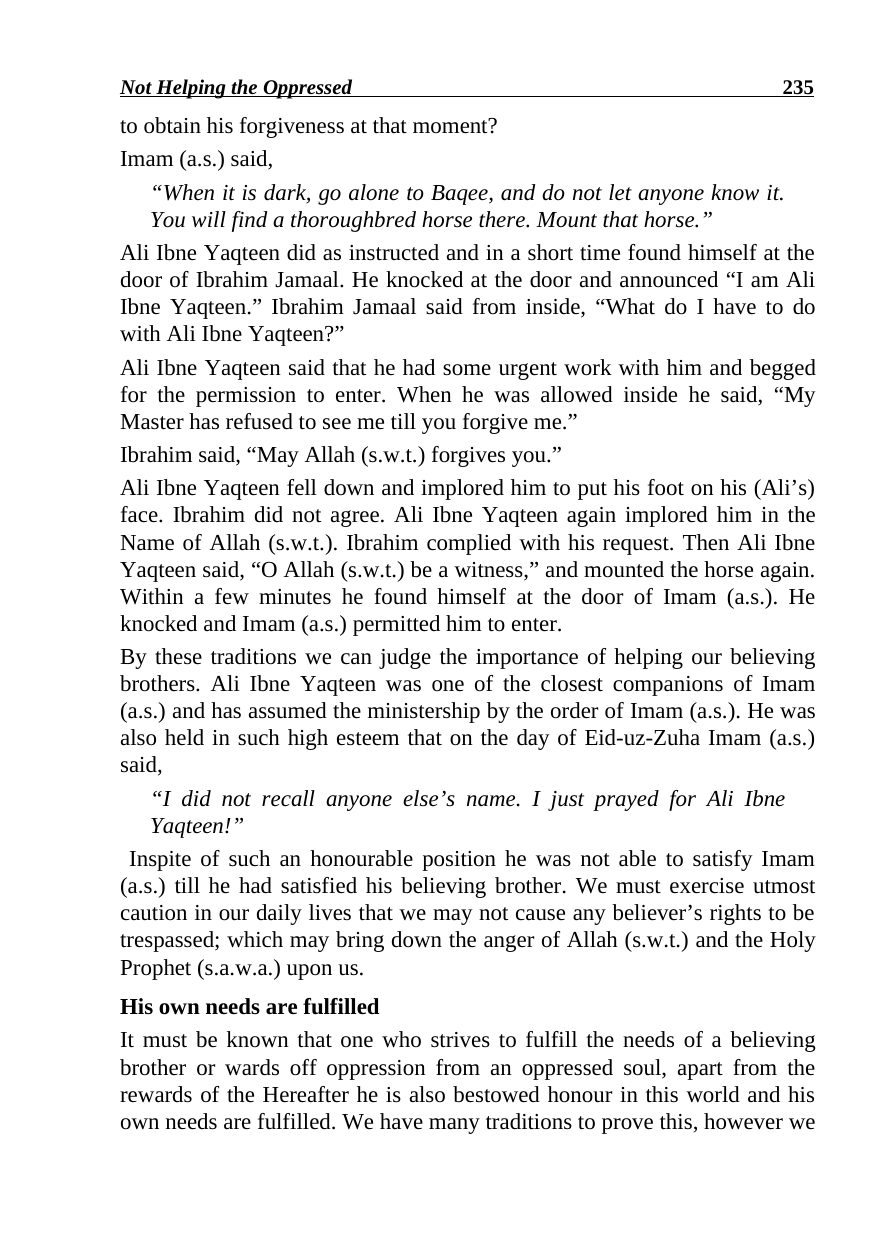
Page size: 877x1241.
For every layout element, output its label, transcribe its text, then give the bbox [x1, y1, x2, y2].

text By these traditions we can judge the importance of helping our believing brothers. Ali Ibne Yaqteen was one of the closest companions of Imam (a.s.) and has assumed the ministership by the order of Imam (a.s.). He was also held in such high esteem that on the day of Eid-uz-Zuha Imam (a.s.) said, [120, 643, 817, 778]
text Ali Ibne Yaqteen did as instructed and in a short time found himself at the door of Ibrahim Jamaal. He knocked at the door and announced “I am Ali Ibne Yaqteen.” Ibrahim Jamaal said from inside, “What do I have to do with Ali Ibne Yaqteen?” [120, 239, 817, 347]
subtitle His own needs are fulfilled [120, 993, 817, 1020]
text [120, 1026, 817, 1134]
text Ali Ibne Yaqteen said that he had some urgent work with him and begged for the permission to enter. When he was allowed inside he said, “My Master has refused to see me till you forgive me.” [120, 353, 817, 434]
text Ali Ibne Yaqteen fell down and implored him to put his foot on his (Ali’s) face. Ibrahim did not agree. Ali Ibne Yaqteen again implored him in the Name of Allah (s.w.t.). Ibrahim complied with his request. Then Ali Ibne Yaqteen said, “O Allah (s.w.t.) be a witness,” and mounted the horse again. Within a few minutes he found himself at the door of Imam (a.s.). He knocked and Imam (a.s.) permitted him to enter. [120, 474, 817, 637]
text Inspite of such an honourable position he was not able to satisfy Imam (a.s.) till he had satisfied his believing brother. We must exercise utmost caution in our daily lives that we may not cause any believer’s rights to be trespassed; which may bring down the anger of Allah (s.w.t.) and the Holy Prophet (s.a.w.a.) upon us. [120, 845, 817, 980]
text Imam (a.s.) said, [120, 145, 817, 172]
text “I did not recall anyone else’s name. I just prayed for Ali Ibne Yaqteen!” [150, 784, 787, 839]
text “When it is dark, go alone to Baqee, and do not let anyone know it. You will find a thoroughbred horse there. Mount that horse.” [150, 178, 787, 232]
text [120, 112, 817, 139]
text Ibrahim said, “May Allah (s.w.t.) forgives you.” [120, 441, 817, 468]
